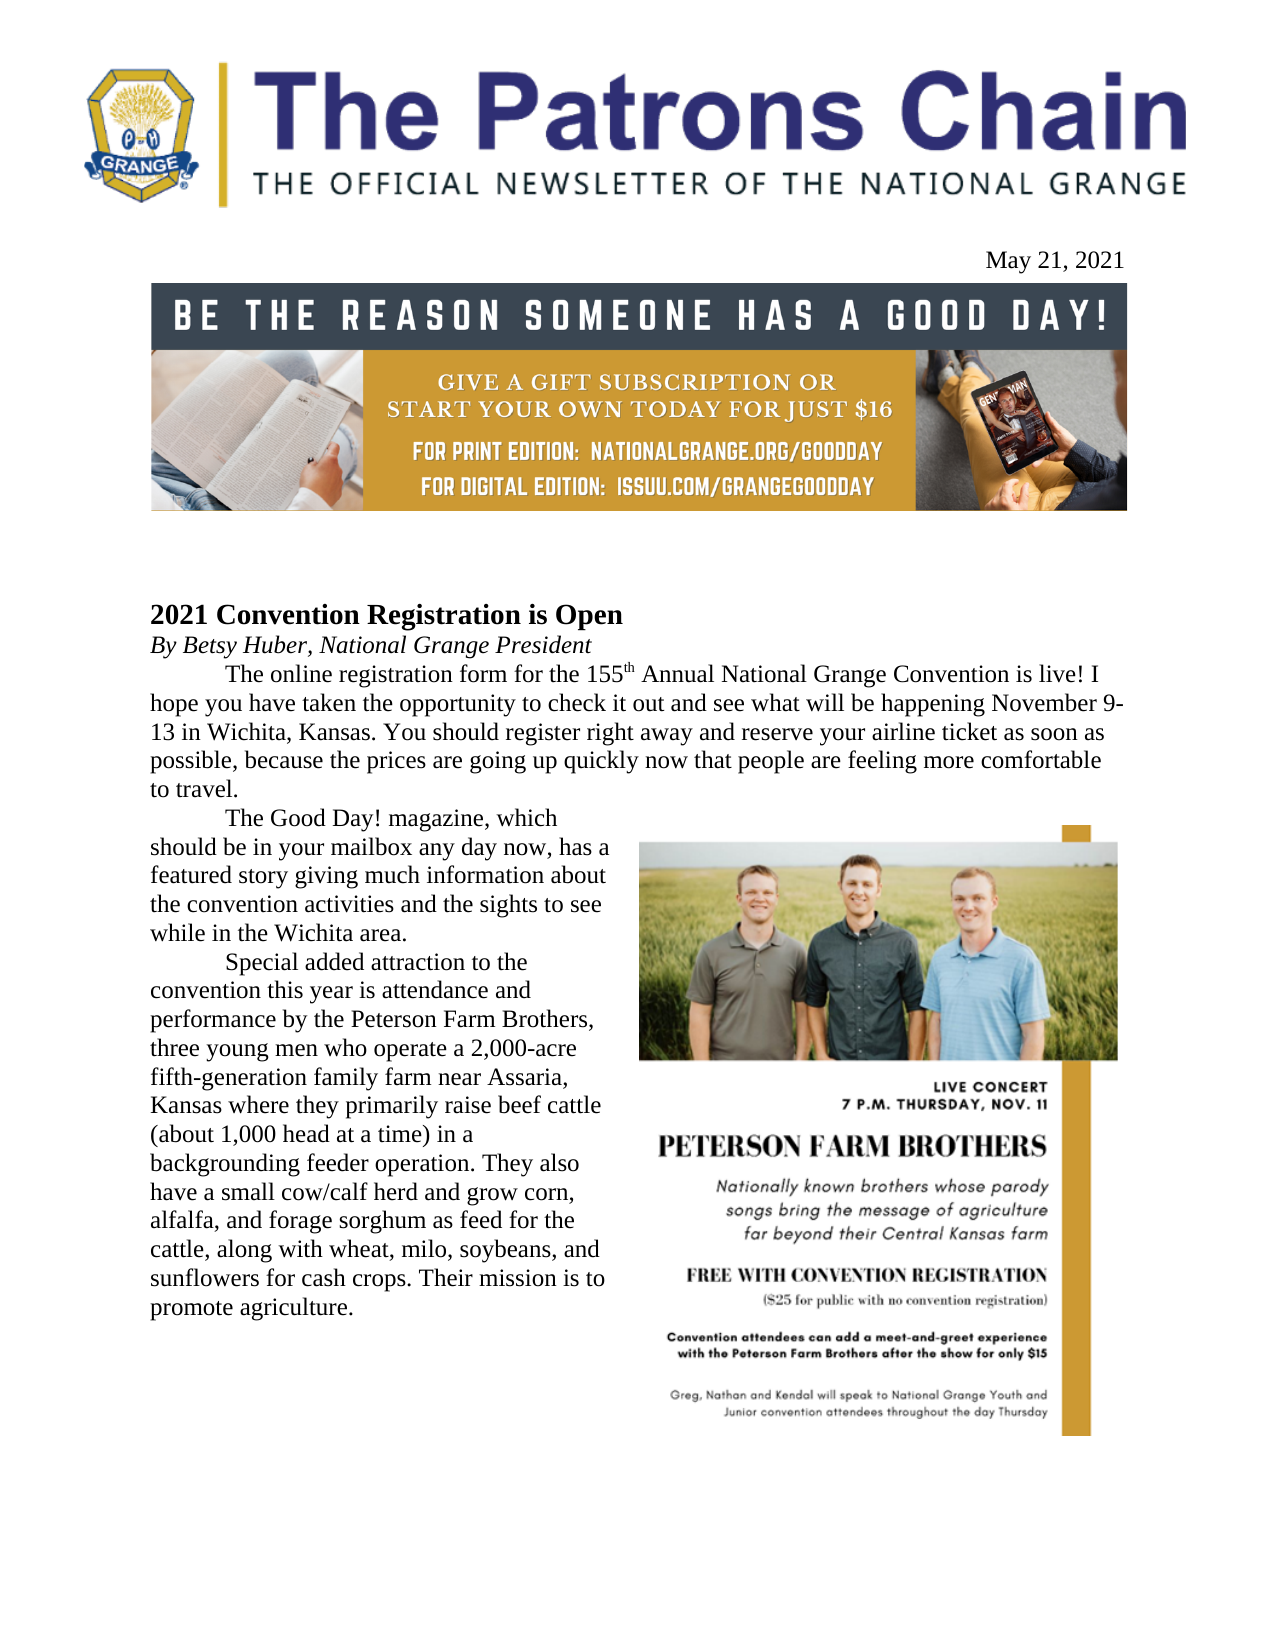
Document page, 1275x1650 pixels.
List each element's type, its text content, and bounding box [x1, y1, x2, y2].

text 2021 Convention Registration is Open [150, 597, 1125, 631]
picture [84, 57, 1193, 217]
text Special added attraction to the convention this year is attendance and performance by the Peterson Farm Brothers, three young men who operate a 2,000-acre fifth-generation family farm near Assaria, Kansas where they primarily raise beef cattle (about 1,000 head at a time) in a backgrounding feeder operation. They also have a small cow/calf herd and grow corn, alfalfa, and forage sorghum as feed for the cattle, along with wheat, milo, soybeans, and sunflowers for cash crops. Their mission is to promote agriculture. [150, 947, 639, 1321]
text The online registration form for the 155th Annual National Grange Convention is live! I hope you have taken the opportunity to check it out and see what will be happening November 9-13 in Wichita, Kansas. You should register right away and reserve your airline ticket as soon as possible, because the prices are going up quickly now that people are feeling more comfortable to travel. [150, 659, 1125, 803]
text The Good Day! magazine, which should be in your mailbox any day now, has a featured story giving much information about the convention activities and the sights to see while in the Wichita area. [150, 803, 1125, 947]
picture [639, 825, 1118, 1436]
text May 21, 2021 [150, 245, 1125, 274]
picture [151, 283, 1128, 511]
text By Betsy Huber, National Grange President [150, 631, 1125, 659]
